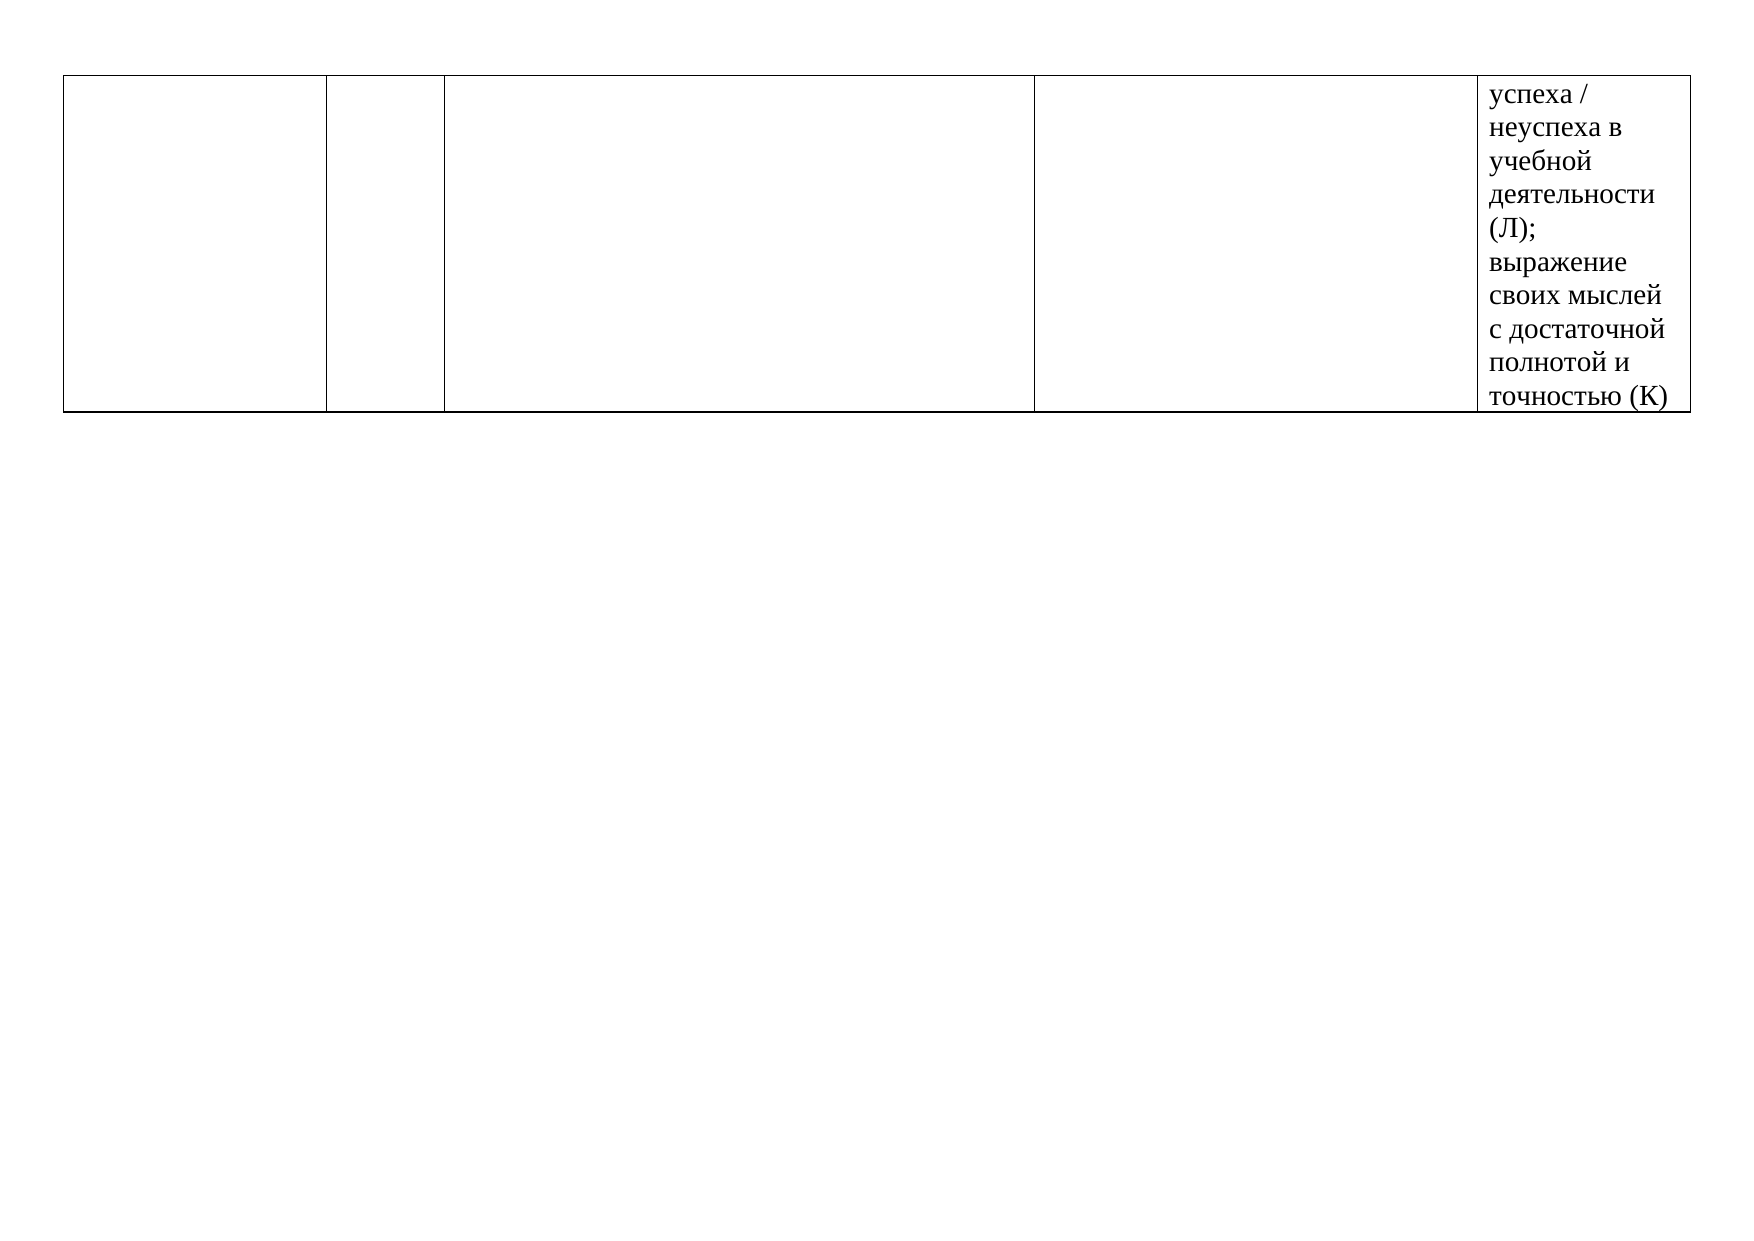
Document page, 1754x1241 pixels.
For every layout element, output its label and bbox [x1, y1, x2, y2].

table_cell [1478, 76, 1690, 411]
table_cell [1035, 76, 1477, 411]
table_cell [445, 76, 1034, 411]
table_cell [64, 76, 326, 411]
table_cell [327, 76, 444, 411]
